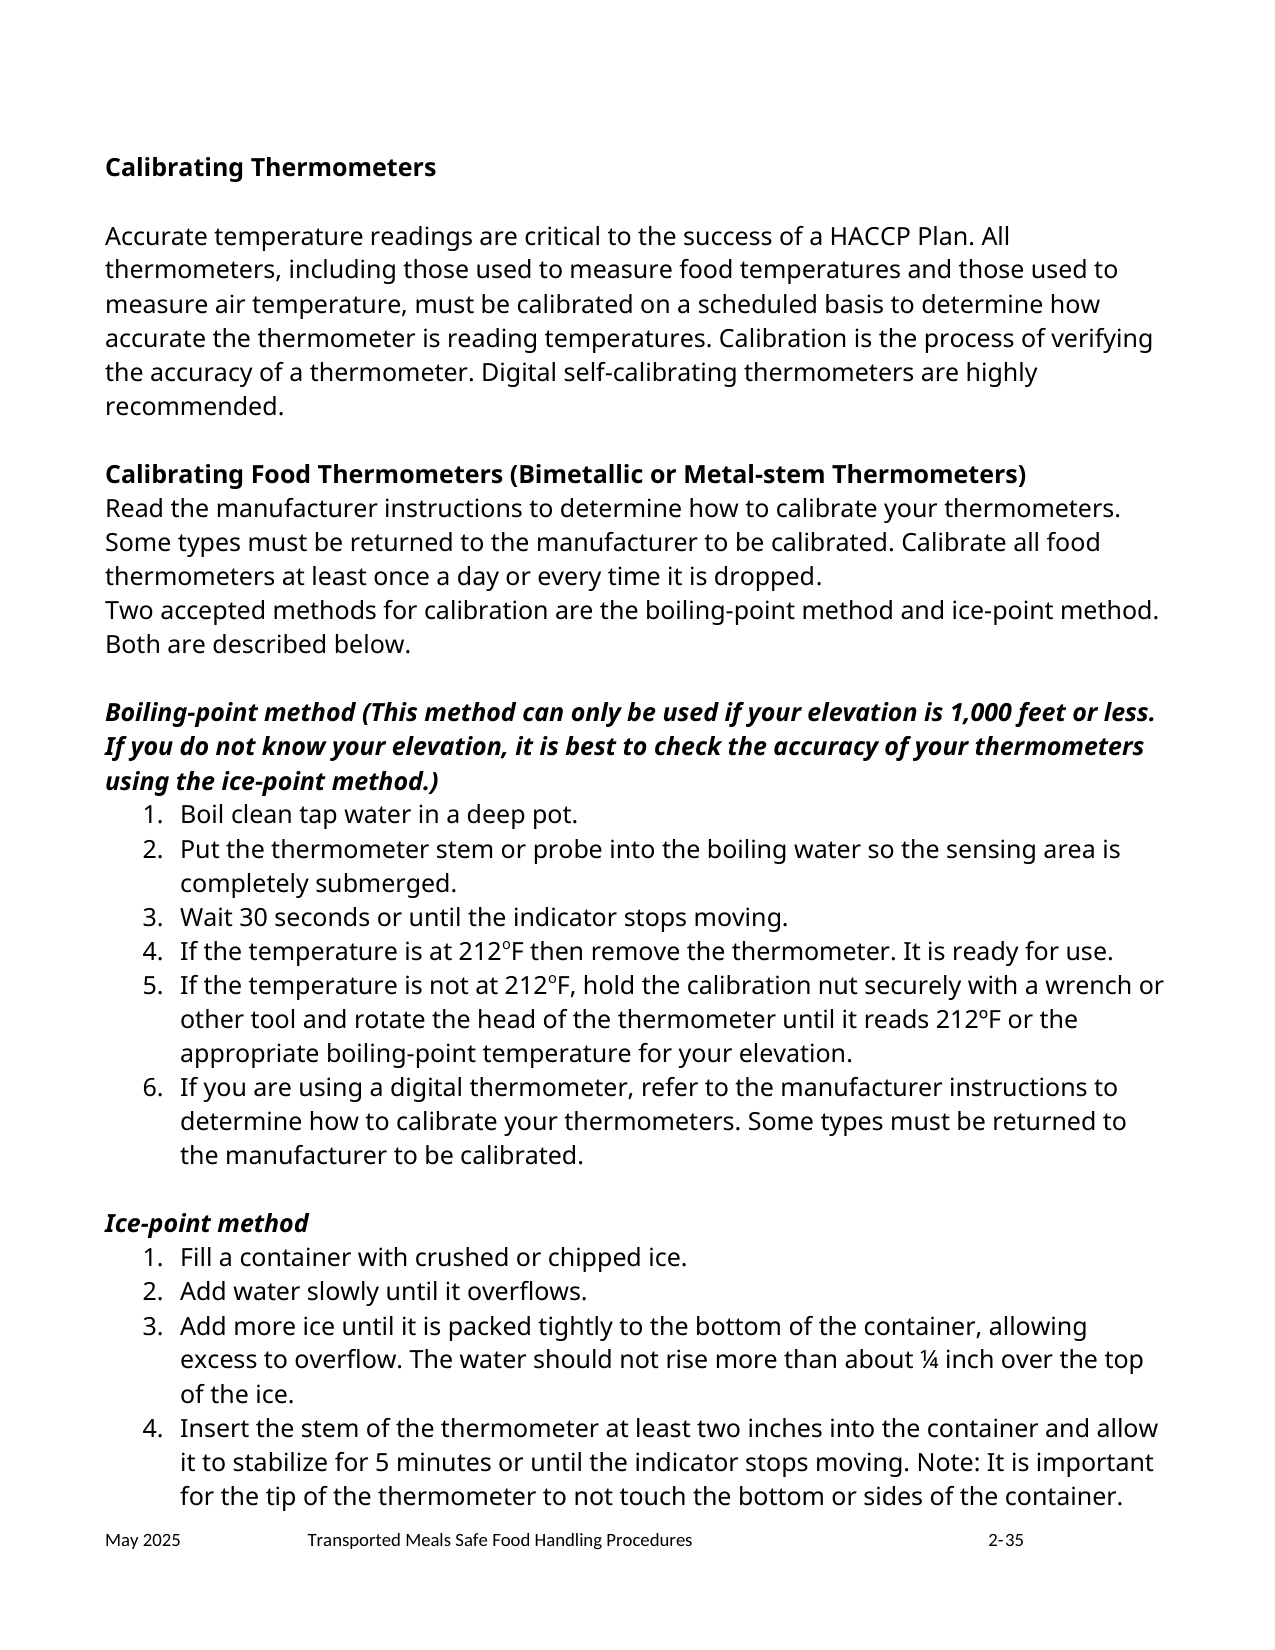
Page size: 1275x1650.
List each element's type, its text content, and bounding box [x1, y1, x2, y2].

subtitle Calibrating Thermometers [105, 150, 1170, 184]
list Add more ice until it is packed tightly to the bottom of the container, allowing excess to overflow. The water should not rise more than about ¼ inch over the top of the ice. [142, 1308, 1170, 1410]
text Read the manufacturer instructions to determine how to calibrate your thermometers. Some types must be returned to the manufacturer to be calibrated. Calibrate all food thermometers at least once a day or every time it is dropped. [105, 491, 1170, 593]
text Boiling-point method (This method can only be used if your elevation is 1,000 feet or less. If you do not know your elevation, it is best to check the accuracy of your thermometers using the ice-point method.) [105, 695, 1170, 797]
list Boil clean tap water in a deep pot. [142, 797, 1170, 831]
text Two accepted methods for calibration are the boiling-point method and ice-point method. Both are described below. [105, 593, 1170, 661]
list If the temperature is not at 212oF, hold the calibration nut securely with a wrench or other tool and rotate the head of the thermometer until it reads 212ºF or the appropriate boiling-point temperature for your elevation. [142, 967, 1170, 1070]
list Fill a container with crushed or chipped ice. [142, 1240, 1170, 1274]
text Calibrating Food Thermometers (Bimetallic or Metal-stem Thermometers) [105, 457, 1170, 491]
list If the temperature is at 212oF then remove the thermometer. It is ready for use. [142, 933, 1170, 967]
list Put the thermometer stem or probe into the boiling water so the sensing area is completely submerged. [142, 831, 1170, 899]
text Ice-point method [105, 1206, 1170, 1240]
text Accurate temperature readings are critical to the success of a HACCP Plan. All thermometers, including those used to measure food temperatures and those used to measure air temperature, must be calibrated on a scheduled basis to determine how accurate the thermometer is reading temperatures. Calibration is the process of verifying the accuracy of a thermometer. Digital self-calibrating thermometers are highly recommended. [105, 218, 1170, 422]
list Add water slowly until it overflows. [142, 1274, 1170, 1308]
list Wait 30 seconds or until the indicator stops moving. [142, 899, 1170, 933]
list Insert the stem of the thermometer at least two inches into the container and allow it to stabilize for 5 minutes or until the indicator stops moving. Note: It is important for the tip of the thermometer to not touch the bottom or sides of the container. [142, 1410, 1170, 1512]
